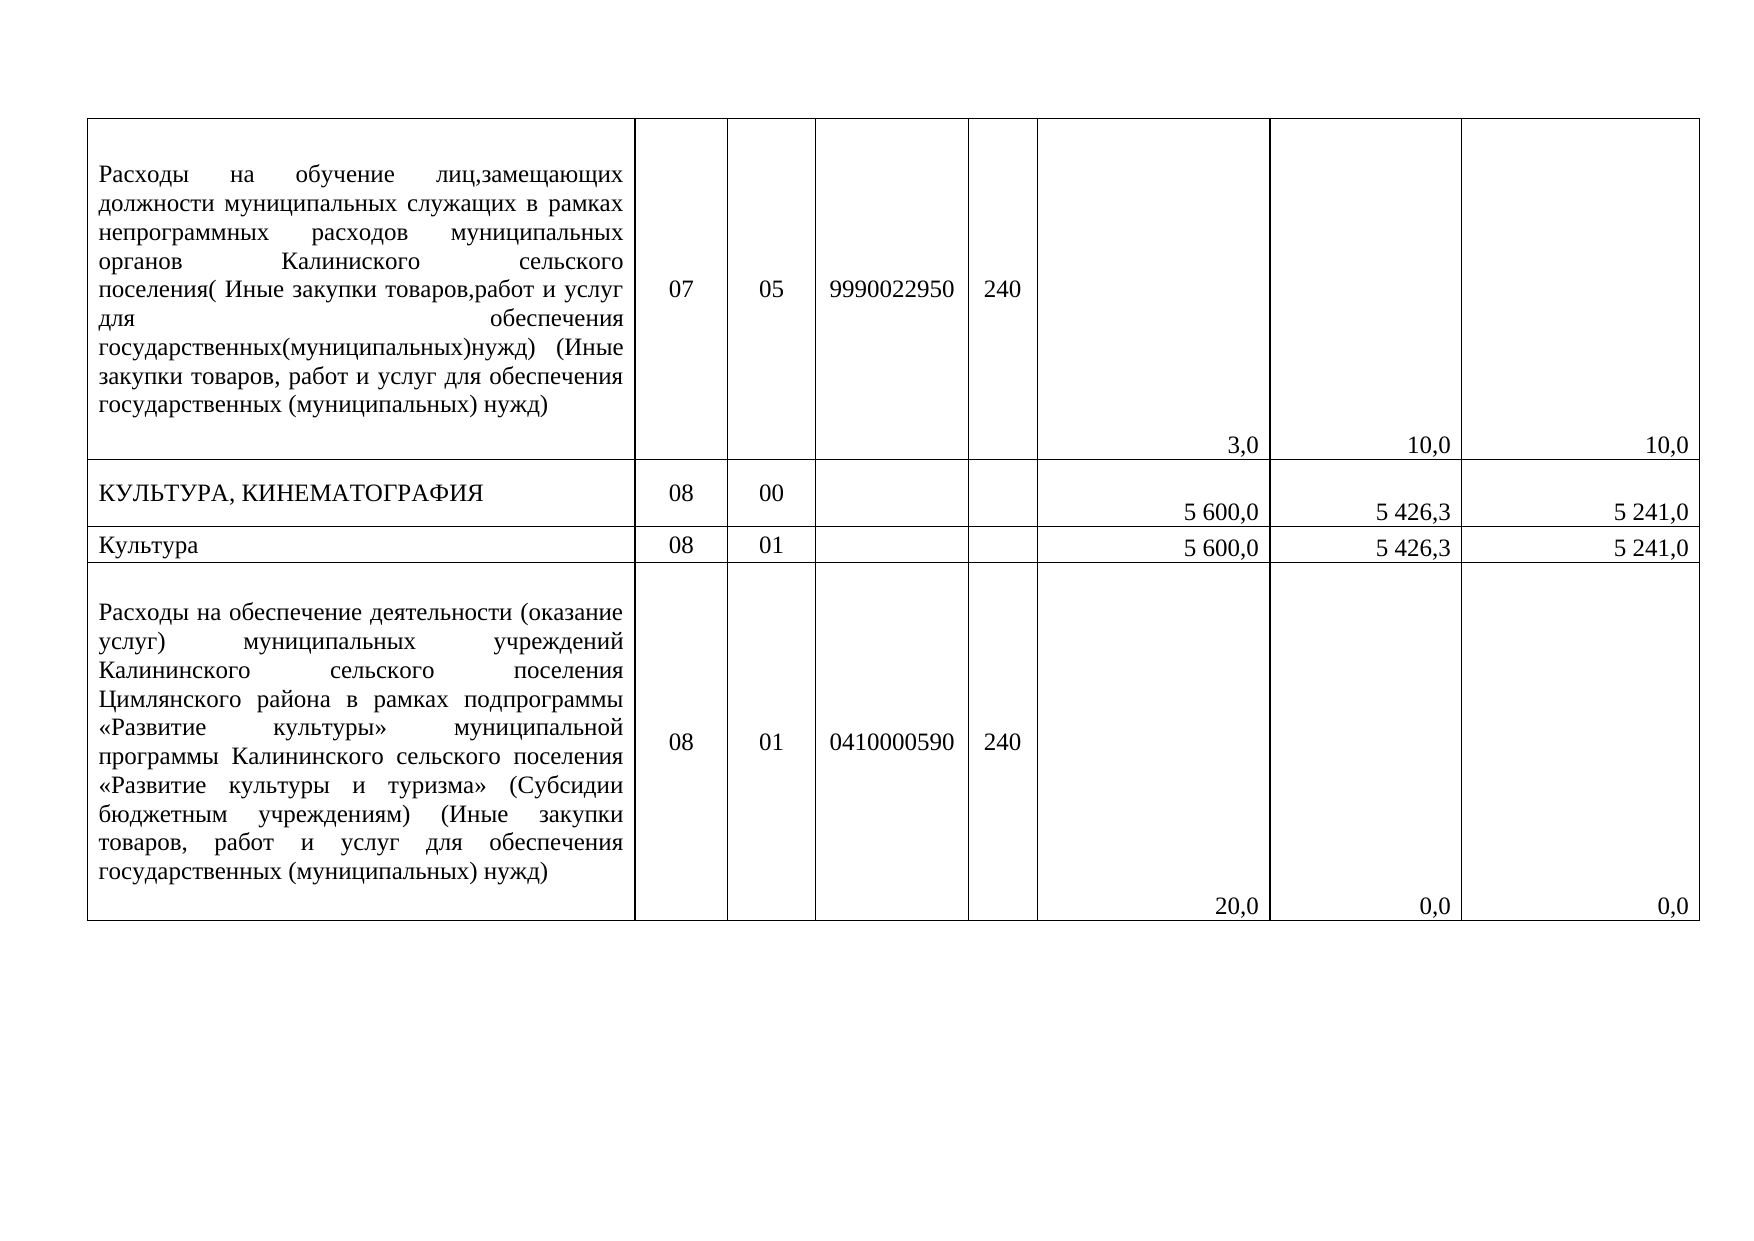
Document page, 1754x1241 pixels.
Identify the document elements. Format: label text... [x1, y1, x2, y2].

table_cell [969, 527, 1037, 562]
table_cell 10,0 [1271, 119, 1461, 459]
table_cell 08 [636, 563, 727, 920]
table_cell 5 241,0 [1462, 527, 1699, 562]
table_cell 00 [728, 460, 815, 526]
table_cell 0410000590 [816, 563, 968, 920]
table_cell КУЛЬТУРА, КИНЕМАТОГРАФИЯ [88, 460, 634, 526]
table_cell 08 [636, 460, 727, 526]
table_cell 5 600,0 [1038, 460, 1269, 526]
table_cell 0,0 [1462, 563, 1699, 920]
table_cell 5 600,0 [1038, 527, 1269, 562]
table_cell Расходы на обеспечение деятельности (оказание услуг) муниципальных учреждений Калининского сельского поселения Цимлянского района в рамках подпрограммы «Развитие культуры» муниципальной программы Калининского сельского поселения «Развитие культуры и туризма» (Субсидии бюджетным учреждениям) (Иные закупки товаров, работ и услуг для обеспечения государственных (муниципальных) нужд) [88, 563, 634, 920]
table_cell 07 [636, 119, 727, 459]
table_cell 10,0 [1462, 119, 1699, 459]
table_cell [816, 460, 968, 526]
table_cell 5 426,3 [1271, 460, 1461, 526]
table_cell 0,0 [1271, 563, 1461, 920]
table_cell [969, 460, 1037, 526]
table_cell 240 [969, 563, 1037, 920]
table_cell 3,0 [1038, 119, 1269, 459]
table_cell 5 426,3 [1271, 527, 1461, 562]
table_cell 240 [969, 119, 1037, 459]
table_cell Культура [88, 527, 634, 562]
table_cell 08 [636, 527, 727, 562]
table_cell 9990022950 [816, 119, 968, 459]
table_cell [816, 527, 968, 562]
table_cell 01 [728, 527, 815, 562]
table_cell 5 241,0 [1462, 460, 1699, 526]
table_cell 01 [728, 563, 815, 920]
table_cell 05 [728, 119, 815, 459]
table_cell 20,0 [1038, 563, 1269, 920]
table_cell Расходы на обучение лиц,замещающих должности муниципальных служащих в рамках непрограммных расходов муниципальных органов Калиниского сельского поселения( Иные закупки товаров,работ и услуг для обеспечения государственных(муниципальных)нужд) (Иные закупки товаров, работ и услуг для обеспечения государственных (муниципальных) нужд) [88, 119, 634, 459]
